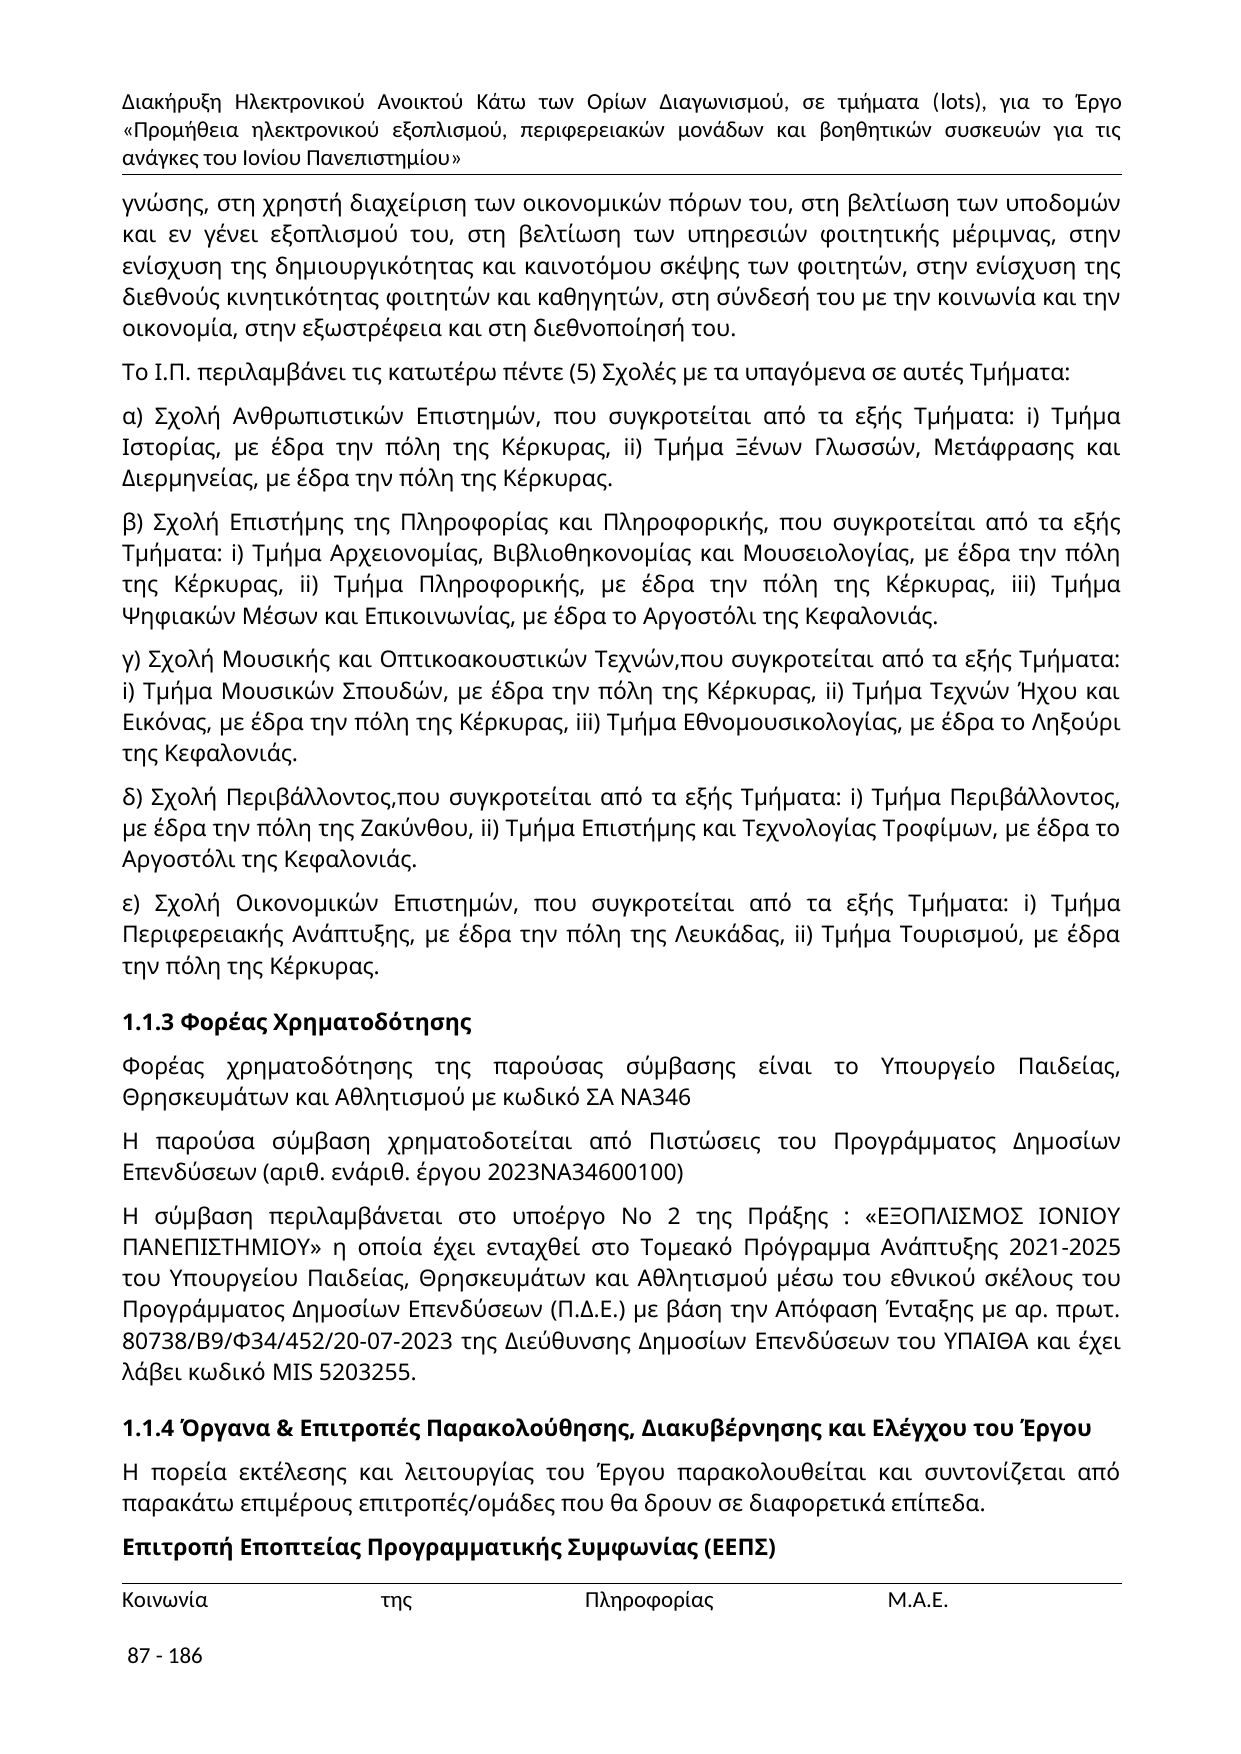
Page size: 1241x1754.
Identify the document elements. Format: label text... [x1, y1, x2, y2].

text γ) Σχολή Μουσικής και Οπτικοακουστικών Τεχνών,που συγκροτείται από τα εξής Τμήματα: i) Τμήμα Μουσικών Σπουδών, με έδρα την πόλη της Κέρκυρας, ii) Τμήμα Τεχνών Ήχου και Εικόνας, με έδρα την πόλη της Κέρκυρας, iii) Τμήμα Εθνομουσικολογίας, με έδρα το Ληξούρι της Κεφαλονιάς. [122, 643, 1122, 768]
subtitle 1.1.3 Φορέας Χρηματοδότησης [122, 1006, 1122, 1037]
text Η σύμβαση περιλαμβάνεται στο υποέργο Νο 2 της Πράξης : «ΕΞΟΠΛΙΣΜΟΣ ΙΟΝΙΟΥ ΠΑΝΕΠΙΣΤΗΜΙΟΥ» η οποία έχει ενταχθεί στο Τομεακό Πρόγραμμα Ανάπτυξης 2021-2025 του Υπουργείου Παιδείας, Θρησκευμάτων και Αθλητισμού μέσω του εθνικού σκέλους του Προγράμματος Δημοσίων Επενδύσεων (Π.Δ.Ε.) με βάση την Απόφαση Ένταξης με αρ. πρωτ. 80738/Β9/Φ34/452/20-07-2023 της Διεύθυνσης Δημοσίων Επενδύσεων του ΥΠΑΙΘΑ και έχει λάβει κωδικό MIS 5203255. [122, 1200, 1122, 1387]
text β) Σχολή Επιστήμης της Πληροφορίας και Πληροφορικής, που συγκροτείται από τα εξής Τμήματα: i) Τμήμα Αρχειονομίας, Βιβλιοθηκονομίας και Μουσειολογίας, με έδρα την πόλη της Κέρκυρας, ii) Τμήμα Πληροφορικής, με έδρα την πόλη της Κέρκυρας, iii) Τμήμα Ψηφιακών Μέσων και Επικοινωνίας, με έδρα το Αργοστόλι της Κεφαλονιάς. [122, 506, 1122, 631]
text Η πορεία εκτέλεσης και λειτουργίας του Έργου παρακολουθείται και συντονίζεται από παρακάτω επιμέρους επιτροπές/ομάδες που θα δρουν σε διαφορετικά επίπεδα. [122, 1456, 1122, 1518]
text ε) Σχολή Οικονομικών Επιστημών, που συγκροτείται από τα εξής Τμήματα: i) Τμήμα Περιφερειακής Ανάπτυξης, με έδρα την πόλη της Λευκάδας, ii) Τμήμα Τουρισμού, με έδρα την πόλη της Κέρκυρας. [122, 887, 1122, 981]
subtitle 1.1.4 Όργανα & Επιτροπές Παρακολούθησης, Διακυβέρνησης και Ελέγχου του Έργου [122, 1412, 1122, 1443]
text δ) Σχολή Περιβάλλοντος,που συγκροτείται από τα εξής Τμήματα: i) Τμήμα Περιβάλλοντος, με έδρα την πόλη της Ζακύνθου, ii) Τμήμα Επιστήμης και Τεχνολογίας Τροφίμων, με έδρα το Αργοστόλι της Κεφαλονιάς. [122, 781, 1122, 875]
text Το Ι.Π. περιλαμβάνει τις κατωτέρω πέντε (5) Σχολές με τα υπαγόμενα σε αυτές Τμήματα: [122, 356, 1122, 387]
text Φορέας χρηματοδότησης της παρούσας σύμβασης είναι το Υπουργείο Παιδείας, Θρησκευμάτων και Αθλητισμού με κωδικό ΣΑ ΝΑ346 [122, 1050, 1122, 1112]
text Η παρούσα σύμβαση χρηματοδοτείται από Πιστώσεις του Προγράμματος Δημοσίων Επενδύσεων (αριθ. ενάριθ. έργου 2023ΝΑ34600100) [122, 1125, 1122, 1187]
text α) Σχολή Ανθρωπιστικών Επιστημών, που συγκροτείται από τα εξής Τμήματα: i) Τμήμα Ιστορίας, με έδρα την πόλη της Κέρκυρας, ii) Τμήμα Ξένων Γλωσσών, Μετάφρασης και Διερμηνείας, με έδρα την πόλη της Κέρκυρας. [122, 400, 1122, 493]
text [122, 187, 1122, 343]
text Επιτροπή Εποπτείας Προγραμματικής Συμφωνίας (ΕΕΠΣ) [122, 1531, 1122, 1562]
